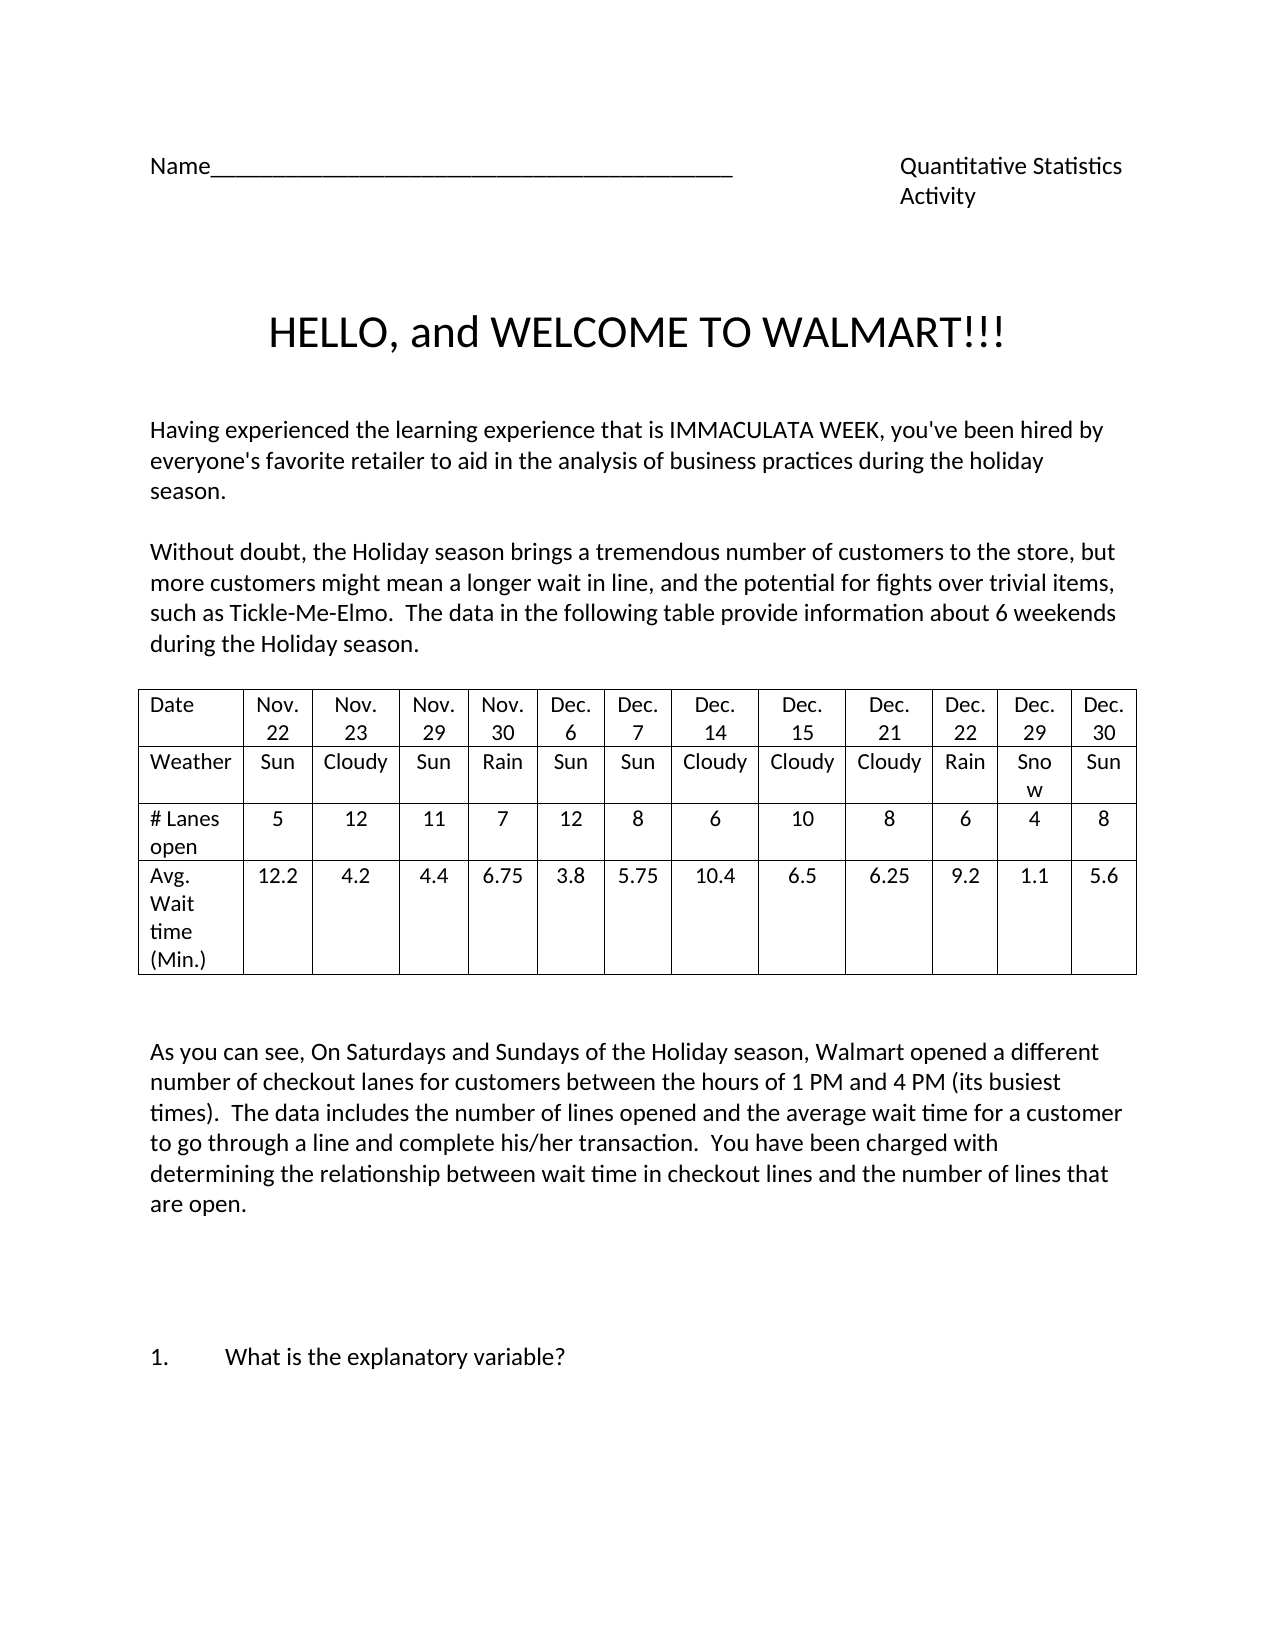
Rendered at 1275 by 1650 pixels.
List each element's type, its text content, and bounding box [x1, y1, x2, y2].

table_cell Cloudy [672, 747, 758, 803]
table_cell 6.75 [469, 861, 537, 973]
table_header Nov. 29 [400, 690, 468, 746]
table_cell 6 [933, 804, 997, 860]
table_header Nov. 22 [244, 690, 312, 746]
text Name__________________________________________ Quantitative Statistics Activity [150, 150, 1125, 211]
table_cell Rain [469, 747, 537, 803]
table_cell 7 [469, 804, 537, 860]
table_cell Cloudy [313, 747, 399, 803]
table_cell # Lanes open [139, 804, 243, 860]
table_cell Sun [244, 747, 312, 803]
table_cell Rain [933, 747, 997, 803]
table_cell 5 [244, 804, 312, 860]
text 1. What is the explanatory variable? [150, 1341, 1125, 1371]
table_header Date [139, 690, 243, 746]
table_cell Snow [998, 747, 1071, 803]
table_cell 12.2 [244, 861, 312, 973]
table_cell 10 [759, 804, 845, 860]
table_header Dec. 29 [998, 690, 1071, 746]
table_cell 12 [538, 804, 604, 860]
table_cell 4 [998, 804, 1071, 860]
table_header Dec. 22 [933, 690, 997, 746]
text Without doubt, the Holiday season brings a tremendous number of customers to the store, but more customers might mean a longer wait in line, and the potential for fights over trivial items, such as Tickle-Me-Elmo. The data in the following table provide information about 6 weekends during the Holiday season. [150, 537, 1125, 659]
table_cell Avg. Wait time (Min.) [139, 861, 243, 973]
table_cell 4.2 [313, 861, 399, 973]
table_cell 8 [1072, 804, 1136, 860]
table_header Dec. 30 [1072, 690, 1136, 746]
table_cell Weather [139, 747, 243, 803]
text Having experienced the learning experience that is IMMACULATA WEEK, you've been hired by everyone's favorite retailer to aid in the analysis of business practices during the holiday season. [150, 414, 1125, 506]
table_cell 3.8 [538, 861, 604, 973]
table_header Nov. 30 [469, 690, 537, 746]
table_cell Cloudy [846, 747, 932, 803]
text HELLO, and WELCOME TO WALMART!!! [150, 303, 1125, 358]
table_cell Sun [605, 747, 671, 803]
table_cell 6.25 [846, 861, 932, 973]
table_cell Sun [1072, 747, 1136, 803]
table_cell 5.6 [1072, 861, 1136, 973]
table_cell Sun [538, 747, 604, 803]
text As you can see, On Saturdays and Sundays of the Holiday season, Walmart opened a different number of checkout lanes for customers between the hours of 1 PM and 4 PM (its busiest times). The data includes the number of lines opened and the average wait time for a customer to go through a line and complete his/her transaction. You have been charged with determining the relationship between wait time in checkout lines and the number of lines that are open. [150, 1036, 1125, 1219]
table_header Dec. 7 [605, 690, 671, 746]
table_cell 6 [672, 804, 758, 860]
table_header Dec. 15 [759, 690, 845, 746]
table_header Dec. 6 [538, 690, 604, 746]
table_cell 5.75 [605, 861, 671, 973]
table_cell 8 [846, 804, 932, 860]
table_cell 9.2 [933, 861, 997, 973]
table_cell 12 [313, 804, 399, 860]
table_cell 6.5 [759, 861, 845, 973]
table_cell Cloudy [759, 747, 845, 803]
table_cell 8 [605, 804, 671, 860]
table_cell 4.4 [400, 861, 468, 973]
table_cell 11 [400, 804, 468, 860]
table_cell 10.4 [672, 861, 758, 973]
table_cell 1.1 [998, 861, 1071, 973]
table_header Dec. 14 [672, 690, 758, 746]
table_header Nov. 23 [313, 690, 399, 746]
table_header Dec. 21 [846, 690, 932, 746]
table_cell Sun [400, 747, 468, 803]
